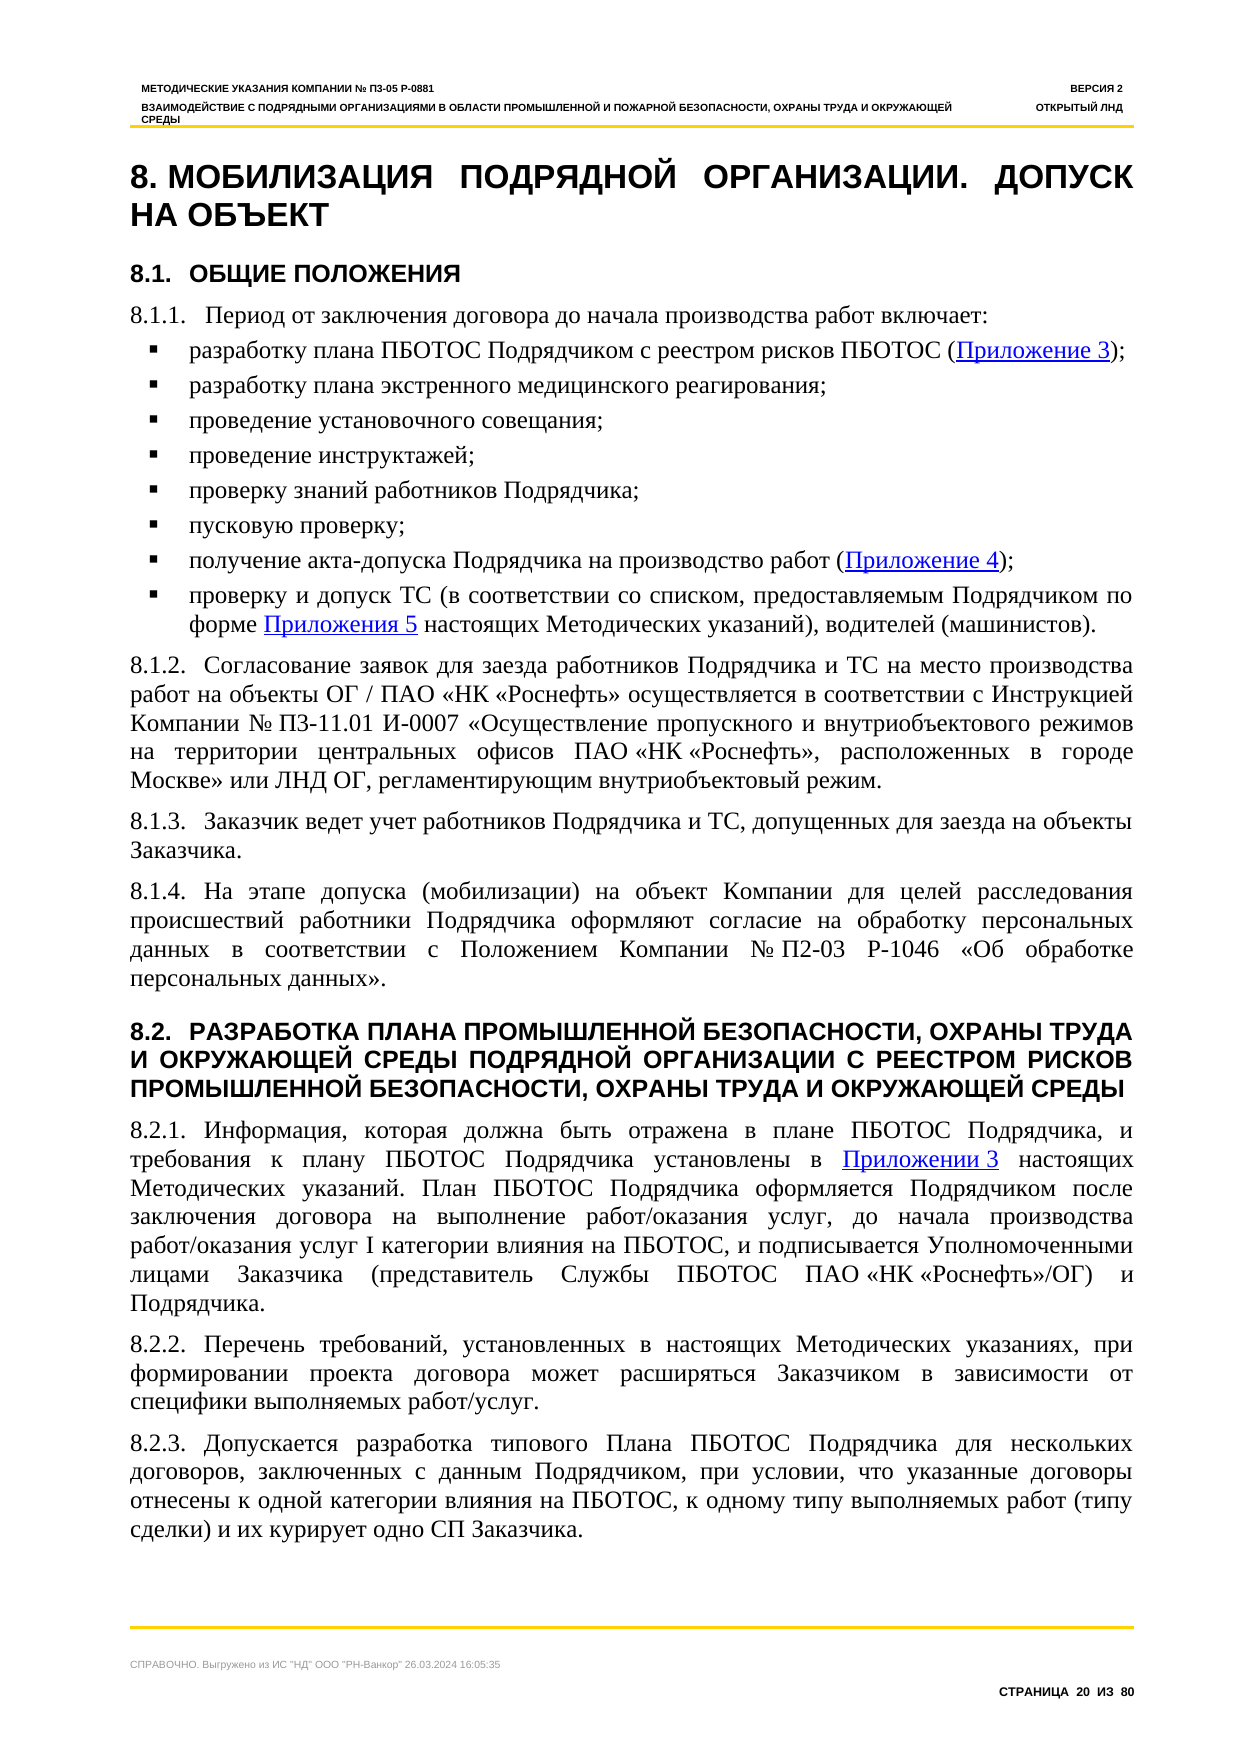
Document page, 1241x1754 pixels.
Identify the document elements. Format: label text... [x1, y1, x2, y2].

list пусковую проверку; [148, 510, 1134, 539]
list МОБИЛИЗАЦИЯ ПОДРЯДНОЙ ОРГАНИЗАЦИИ. ДОПУСК НА ОБЪЕКТ [130, 157, 1134, 234]
list Информация, которая должна быть отражена в плане ПБОТОС Подрядчика, и требования к плану ПБОТОС Подрядчика установлены в Приложении 3 настоящих Методических указаний. План ПБОТОС Подрядчика оформляется Подрядчиком после заключения договора на выполнение работ/оказания услуг, до начала производства работ/оказания услуг I категории влияния на ПБОТОС, и подписывается Уполномоченными лицами Заказчика (представитель Службы ПБОТОС ПАО «НК «Роснефть»/ОГ) и Подрядчика. [130, 1115, 1134, 1316]
list проверку знаний работников Подрядчика; [148, 475, 1134, 504]
list получение акта-допуска Подрядчика на производство работ (Приложение 4); [148, 545, 1134, 574]
list Согласование заявок для заезда работников Подрядчика и ТС на место производства работ на объекты ОГ / ПАО «НК «Роснефть» осуществляется в соответствии с Инструкцией Компании № П3-11.01 И-0007 «Осуществление пропускного и внутриобъектового режимов на территории центральных офисов ПАО «НК «Роснефть», расположенных в городе Москве» или ЛНД ОГ, регламентирующим внутриобъектовый режим. [130, 650, 1134, 794]
list Допускается разработка типового Плана ПБОТОС Подрядчика для нескольких договоров, заключенных с данным Подрядчиком, при условии, что указанные договоры отнесены к одной категории влияния на ПБОТОС, к одному типу выполняемых работ (типу сделки) и их курирует одно СП Заказчика. [130, 1428, 1134, 1543]
list разработку плана ПБОТОС Подрядчиком с реестром рисков ПБОТОС (Приложение 3); [148, 335, 1134, 364]
list проведение установочного совещания; [148, 405, 1134, 434]
list Заказчик ведет учет работников Подрядчика и ТС, допущенных для заезда на объекты Заказчика. [130, 806, 1134, 864]
list На этапе допуска (мобилизации) на объект Компании для целей расследования происшествий работники Подрядчика оформляют согласие на обработку персональных данных в соответствии с Положением Компании № П2-03 Р-1046 «Об обработке персональных данных». [130, 876, 1134, 991]
list проверку и допуск ТС (в соответствии со списком, предоставляемым Подрядчиком по форме Приложения 5 настоящих Методических указаний), водителей (машинистов). [148, 580, 1134, 638]
list разработку плана экстренного медицинского реагирования; [148, 370, 1134, 399]
list проведение инструктажей; [148, 440, 1134, 469]
list Перечень требований, установленных в настоящих Методических указаниях, при формировании проекта договора может расширяться Заказчиком в зависимости от специфики выполняемых работ/услуг. [130, 1329, 1134, 1415]
list РАЗРАБОТКА ПЛАНА ПРОМЫШЛЕННОЙ БЕЗОПАСНОСТИ, ОХРАНЫ ТРУДА И ОКРУЖАЮЩЕЙ СРЕДЫ ПОДРЯДНОЙ ОРГАНИЗАЦИИ С РЕЕСТРОМ РИСКОВ ПРОМЫШЛЕННОЙ БЕЗОПАСНОСТИ, ОХРАНЫ ТРУДА И ОКРУЖАЮЩЕЙ СРЕДЫ [130, 1016, 1134, 1103]
list ОБЩИЕ ПОЛОЖЕНИЯ [130, 259, 1134, 288]
list Период от заключения договора до начала производства работ включает: [130, 300, 1134, 329]
